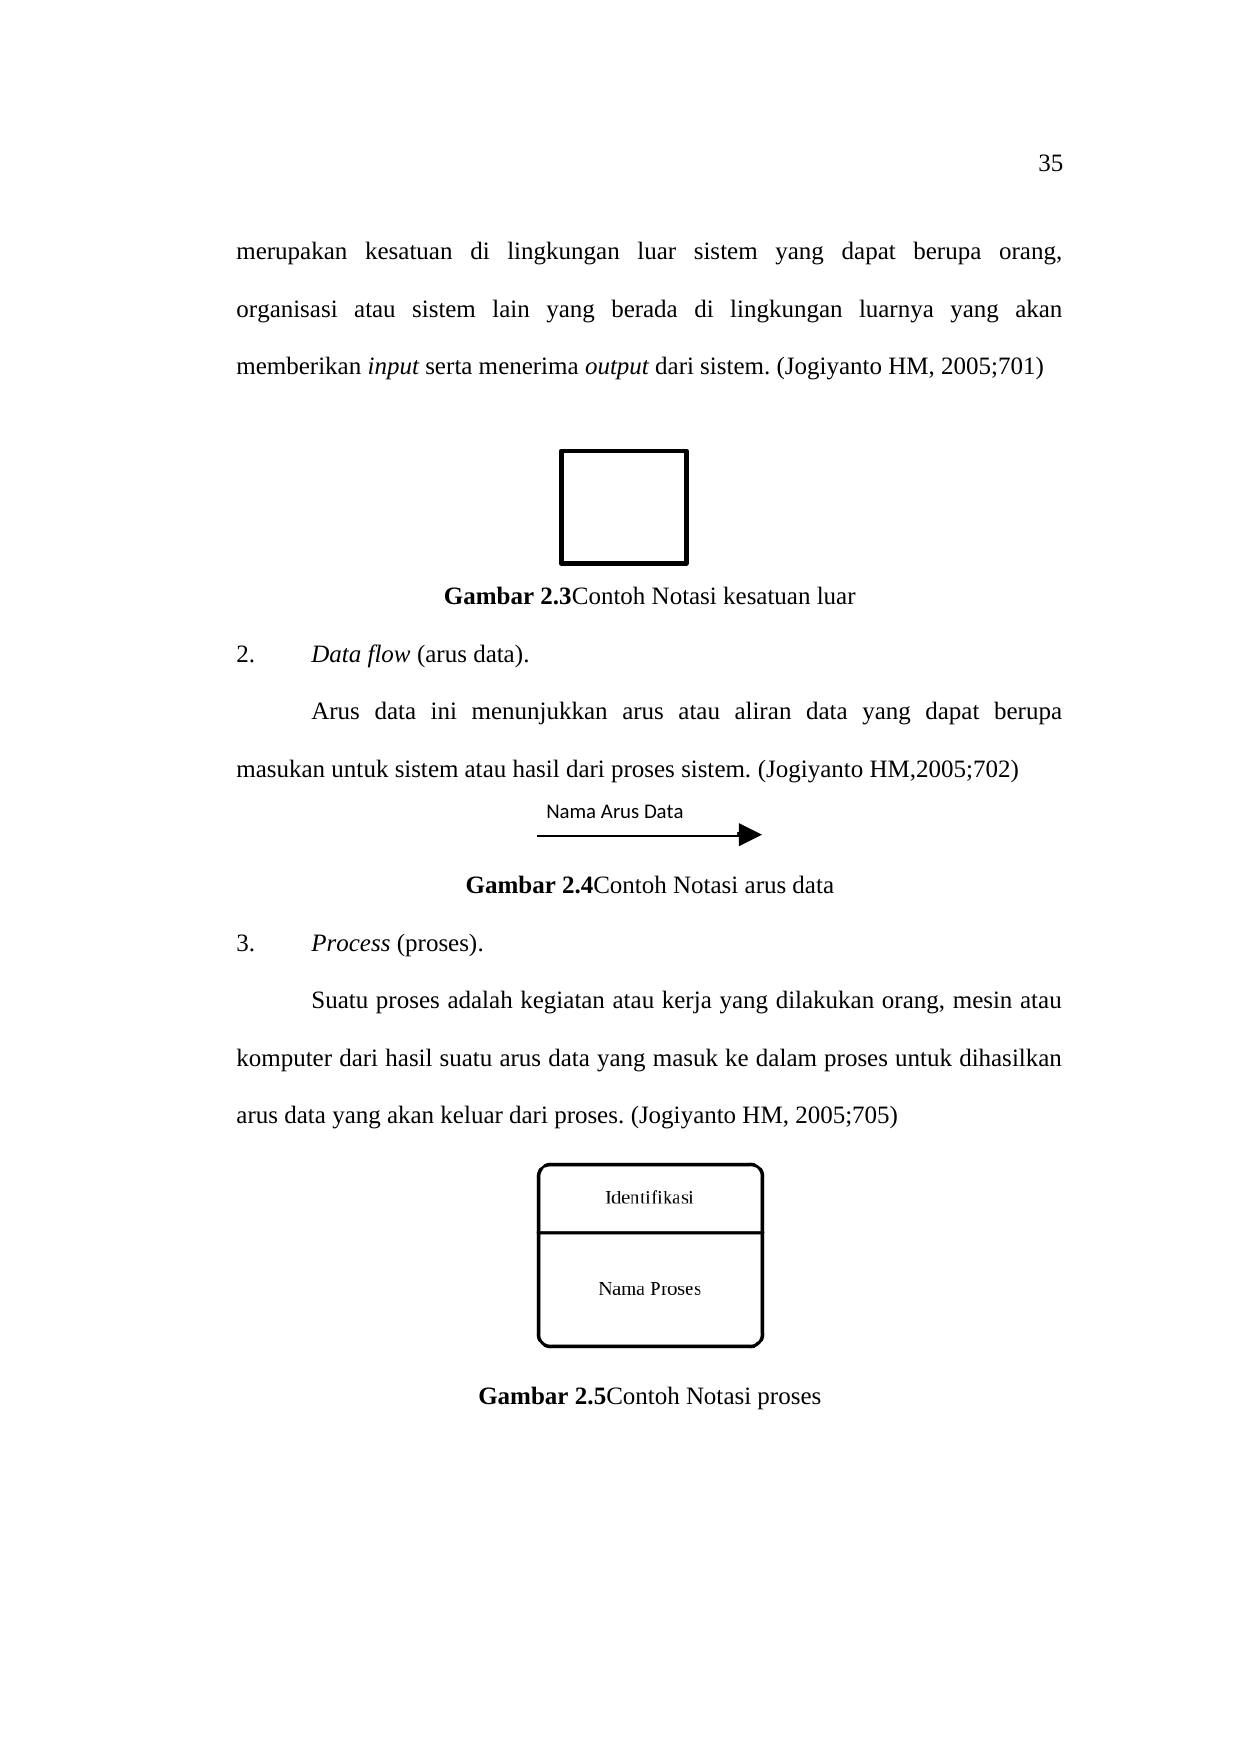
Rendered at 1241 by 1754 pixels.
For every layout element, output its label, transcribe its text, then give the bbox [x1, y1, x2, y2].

text Arus data ini menunjukkan arus atau aliran data yang dapat berupa masukan untuk sistem atau hasil dari proses sistem. (Jogiyanto HM,2005;702) [236, 696, 1063, 782]
text Gambar 2.5Contoh Notasi proses [236, 1381, 1063, 1409]
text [236, 236, 1063, 380]
text Gambar 2.4Contoh Notasi arus data [236, 871, 1063, 899]
text Suatu proses adalah kegiatan atau kerja yang dilakukan orang, mesin atau komputer dari hasil suatu arus data yang masuk ke dalam proses untuk dihasilkan arus data yang akan keluar dari proses. (Jogiyanto HM, 2005;705) [236, 986, 1063, 1129]
list Process (proses). [236, 928, 1063, 957]
list Data flow (arus data). [236, 639, 1063, 667]
text Gambar 2.3Contoh Notasi kesatuan luar [236, 581, 1063, 610]
